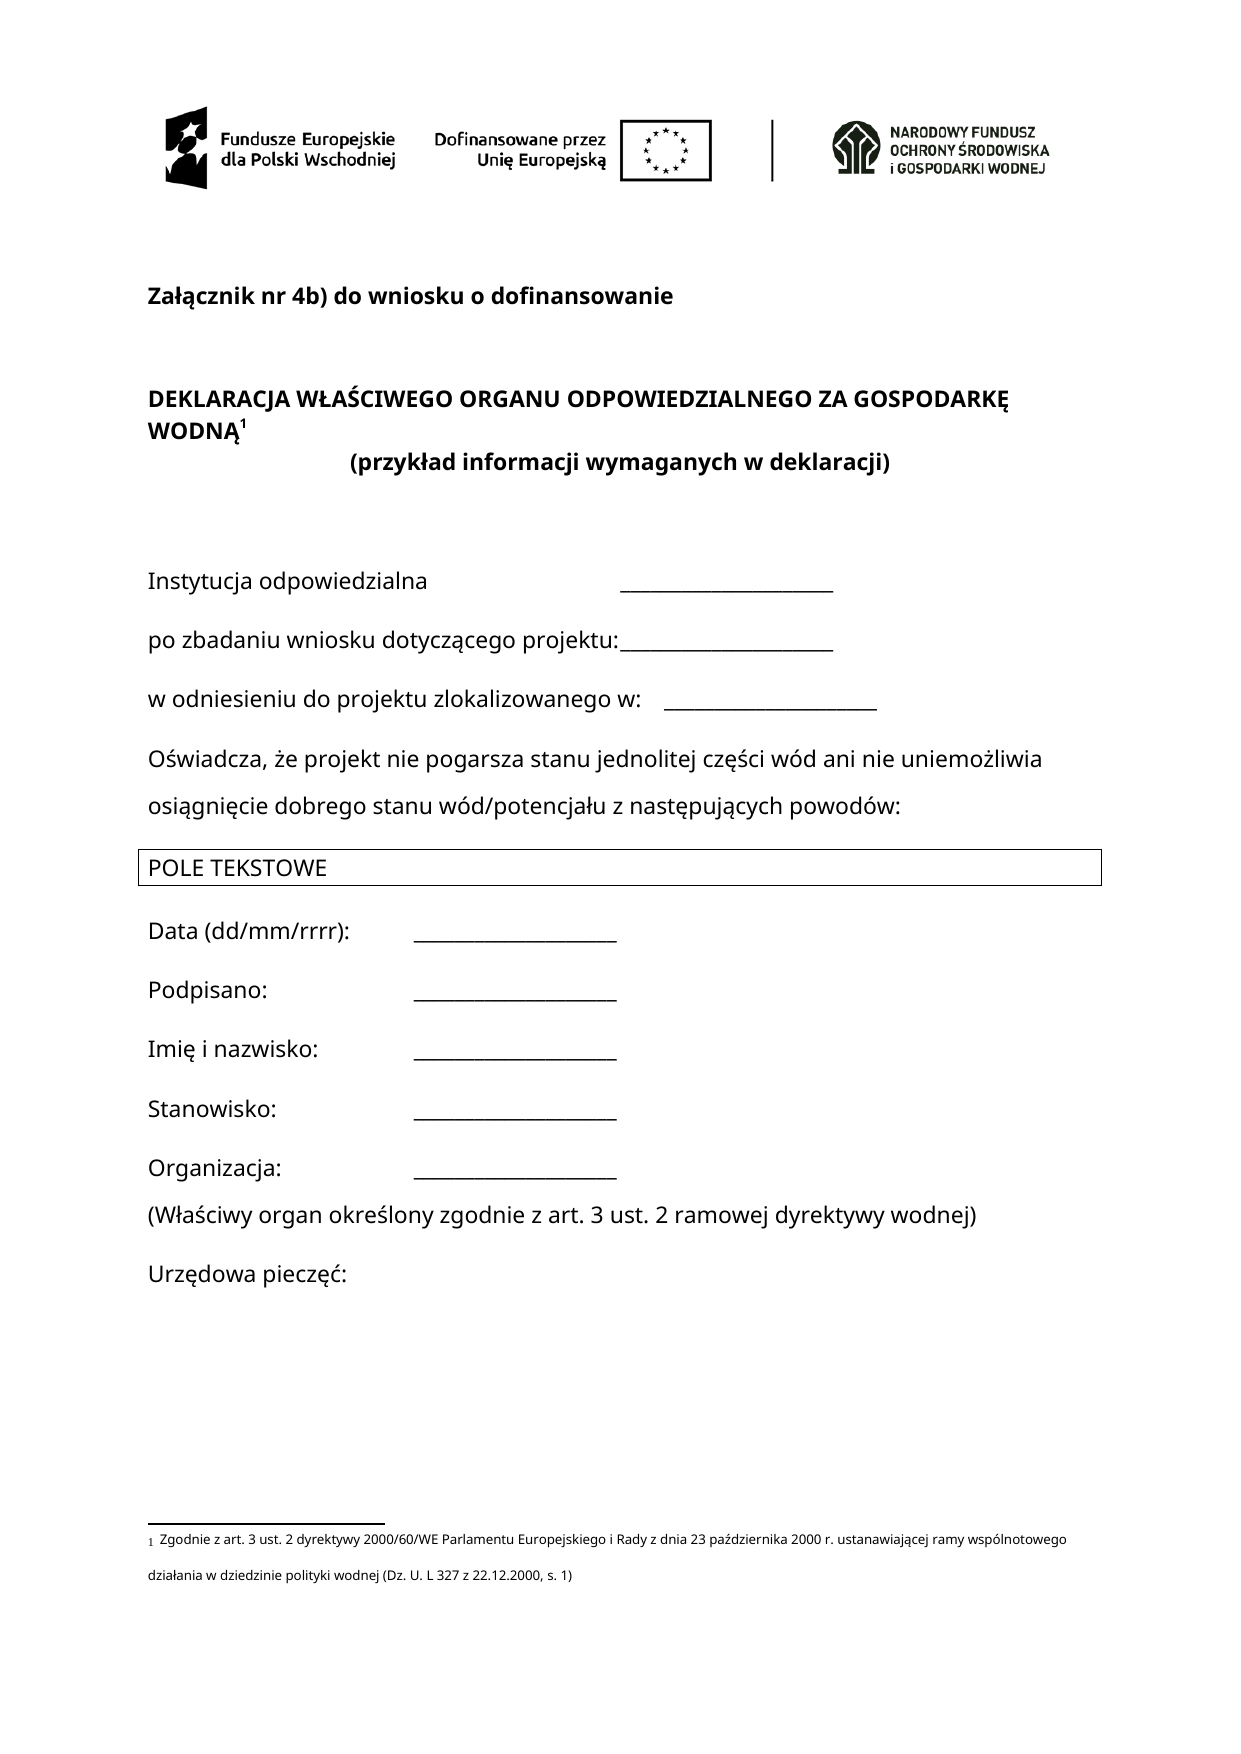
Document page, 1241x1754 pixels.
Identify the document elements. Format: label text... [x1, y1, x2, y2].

text Imię i nazwisko: ____________________ [148, 1033, 1093, 1064]
text Stanowisko: ____________________ [148, 1093, 1093, 1124]
text w odniesieniu do projektu zlokalizowanego w: _____________________ [148, 683, 1093, 714]
text (przykład informacji wymaganych w deklaracji) [148, 446, 1093, 477]
text Instytucja odpowiedzialna _____________________ [148, 564, 1093, 596]
text Organizacja: ____________________ (Właściwy organ określony zgodnie z art. 3 ust. 2 ramowej dyrektywy wodnej) [148, 1152, 1093, 1230]
text Podpisano: ____________________ [148, 974, 1093, 1005]
text Oświadcza, że projekt nie pogarsza stanu jednolitej części wód ani nie uniemożliwia osiągnięcie dobrego stanu wód/potencjału z następujących powodów: [148, 743, 1093, 821]
text POLE TEKSTOWE [139, 850, 1101, 885]
picture [147, 86, 1093, 209]
subtitle DEKLARACJA WŁAŚCIWEGO ORGANU ODPOWIEDZIALNEGO ZA GOSPODARKĘ WODNĄ [148, 383, 1093, 446]
text Urzędowa pieczęć: [148, 1258, 1093, 1289]
subtitle Załącznik nr 4b) do wniosku o dofinansowanie [148, 280, 1093, 311]
text Data (dd/mm/rrrr): ____________________ [148, 914, 1093, 946]
text po zbadaniu wniosku dotyczącego projektu: _____________________ [148, 624, 1093, 655]
